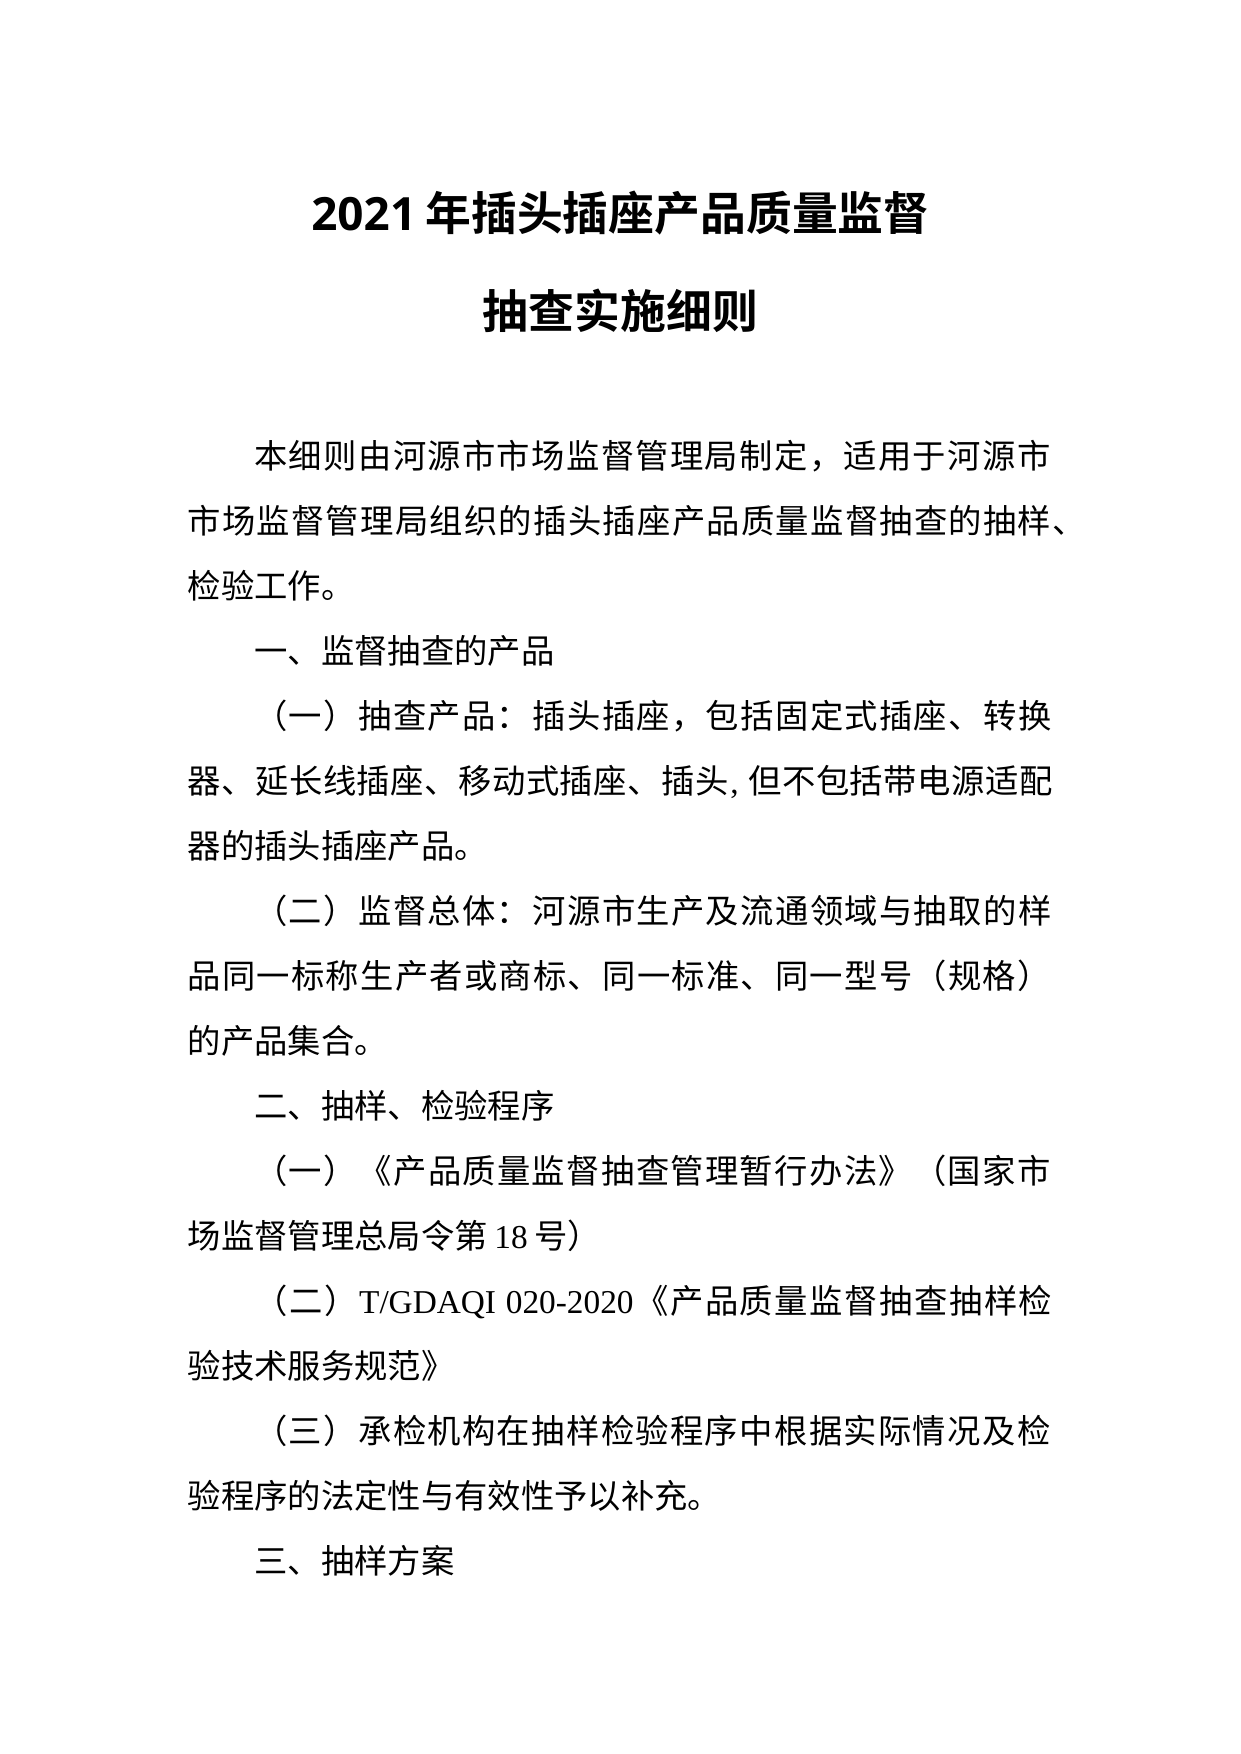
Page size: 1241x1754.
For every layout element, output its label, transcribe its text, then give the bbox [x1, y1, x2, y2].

text 2021年插头插座产品质量监督 [187, 162, 1053, 259]
text 本细则由河源市市场监督管理局制定，适用于河源市市场监督管理局组织的插头插座产品质量监督抽查的抽样、检验工作。 [187, 422, 1053, 617]
text 抽查实施细则 [187, 259, 1053, 357]
text （二）监督总体：河源市生产及流通领域与抽取的样品同一标称生产者或商标、同一标准、同一型号（规格）的产品集合。 [187, 877, 1053, 1072]
text （一）《产品质量监督抽查管理暂行办法》（国家市场监督管理总局令第18号） [187, 1137, 1053, 1267]
text 三、抽样方案 [187, 1527, 1053, 1592]
text （二）T/GDAQI 020-2020《产品质量监督抽查抽样检验技术服务规范》 [187, 1267, 1053, 1397]
text （一）抽查产品：插头插座，包括固定式插座、转换器、延长线插座、移动式插座、插头, 但不包括带电源适配器的插头插座产品。 [187, 682, 1053, 877]
text （三）承检机构在抽样检验程序中根据实际情况及检验程序的法定性与有效性予以补充。 [187, 1397, 1053, 1527]
text 一、监督抽查的产品 [187, 617, 1053, 682]
text 二、抽样、检验程序 [187, 1072, 1053, 1137]
